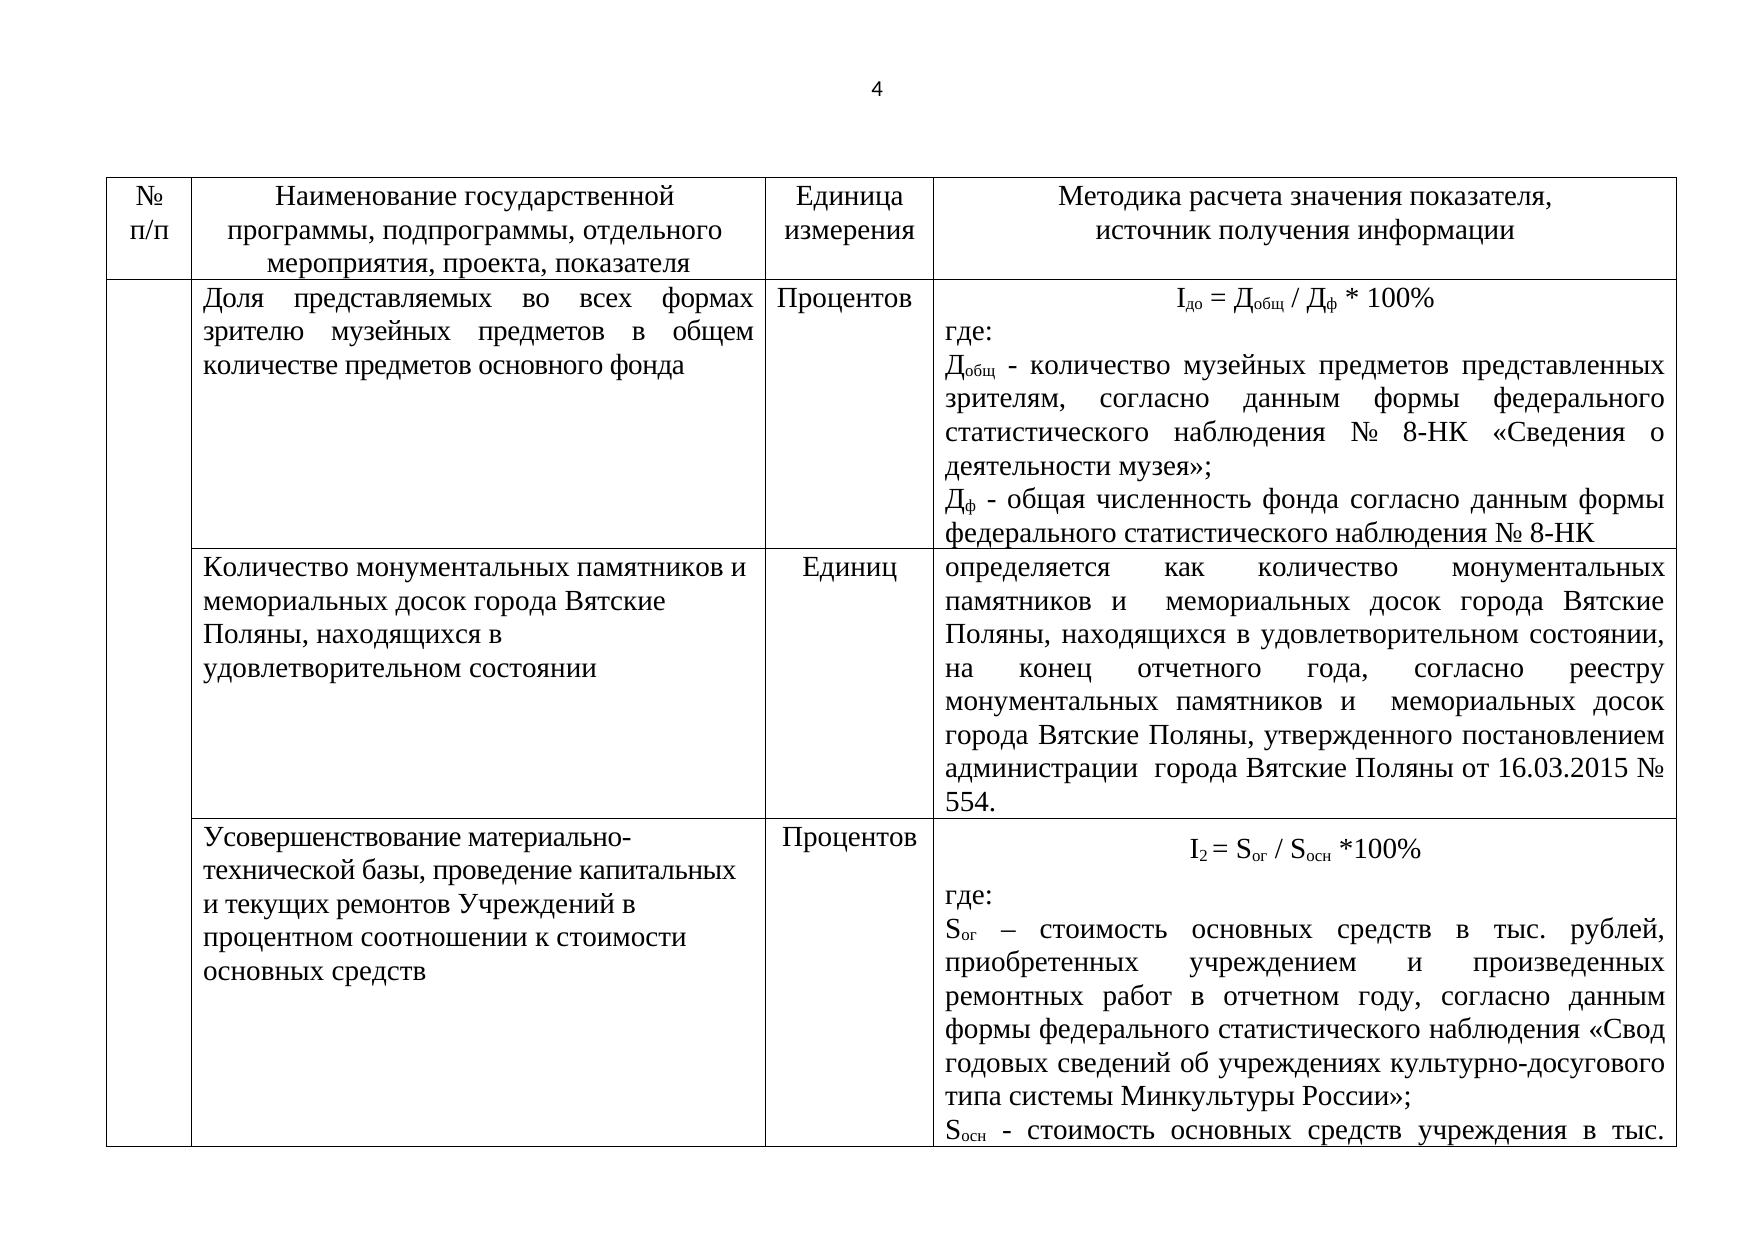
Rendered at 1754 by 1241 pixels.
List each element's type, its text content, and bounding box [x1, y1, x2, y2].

table_cell Доля представляемых во всех формах зрителю музейных предметов в общем количестве предметов основного фонда [192, 280, 765, 548]
table_header Наименование государственной программы, подпрограммы, отдельного мероприятия, проекта, показателя [192, 178, 765, 279]
table_cell определяется как количество монументальных памятников и мемориальных досок города Вятские Поляны, находящихся в удовлетворительном состоянии, на конец отчетного года, согласно реестру монументальных памятников и мемориальных досок города Вятские Поляны, утвержденного постановлением администрации города Вятские Поляны от 16.03.2015 № 554. [934, 549, 1676, 818]
table_cell Единиц [766, 549, 933, 818]
table_cell Количество монументальных памятников и мемориальных досок города Вятские Поляны, находящихся в удовлетворительном состоянии [192, 549, 765, 818]
table_header Единица измерения [766, 178, 933, 279]
table_header Методика расчета значения показателя, источник получения информации [934, 178, 1676, 279]
table_cell Процентов [766, 819, 933, 1146]
table_header № п/п [107, 178, 191, 279]
table_cell Процентов [766, 280, 933, 548]
table_cell Iдо = Добщ / Дф * 100% где: Добщ - количество музейных предметов представленных зрителям, согласно данным формы федерального статистического наблюдения № 8-НК «Сведения о деятельности музея»; Дф - общая численность фонда согласно данным формы федерального статистического наблюдения № 8-НК [934, 280, 1676, 548]
